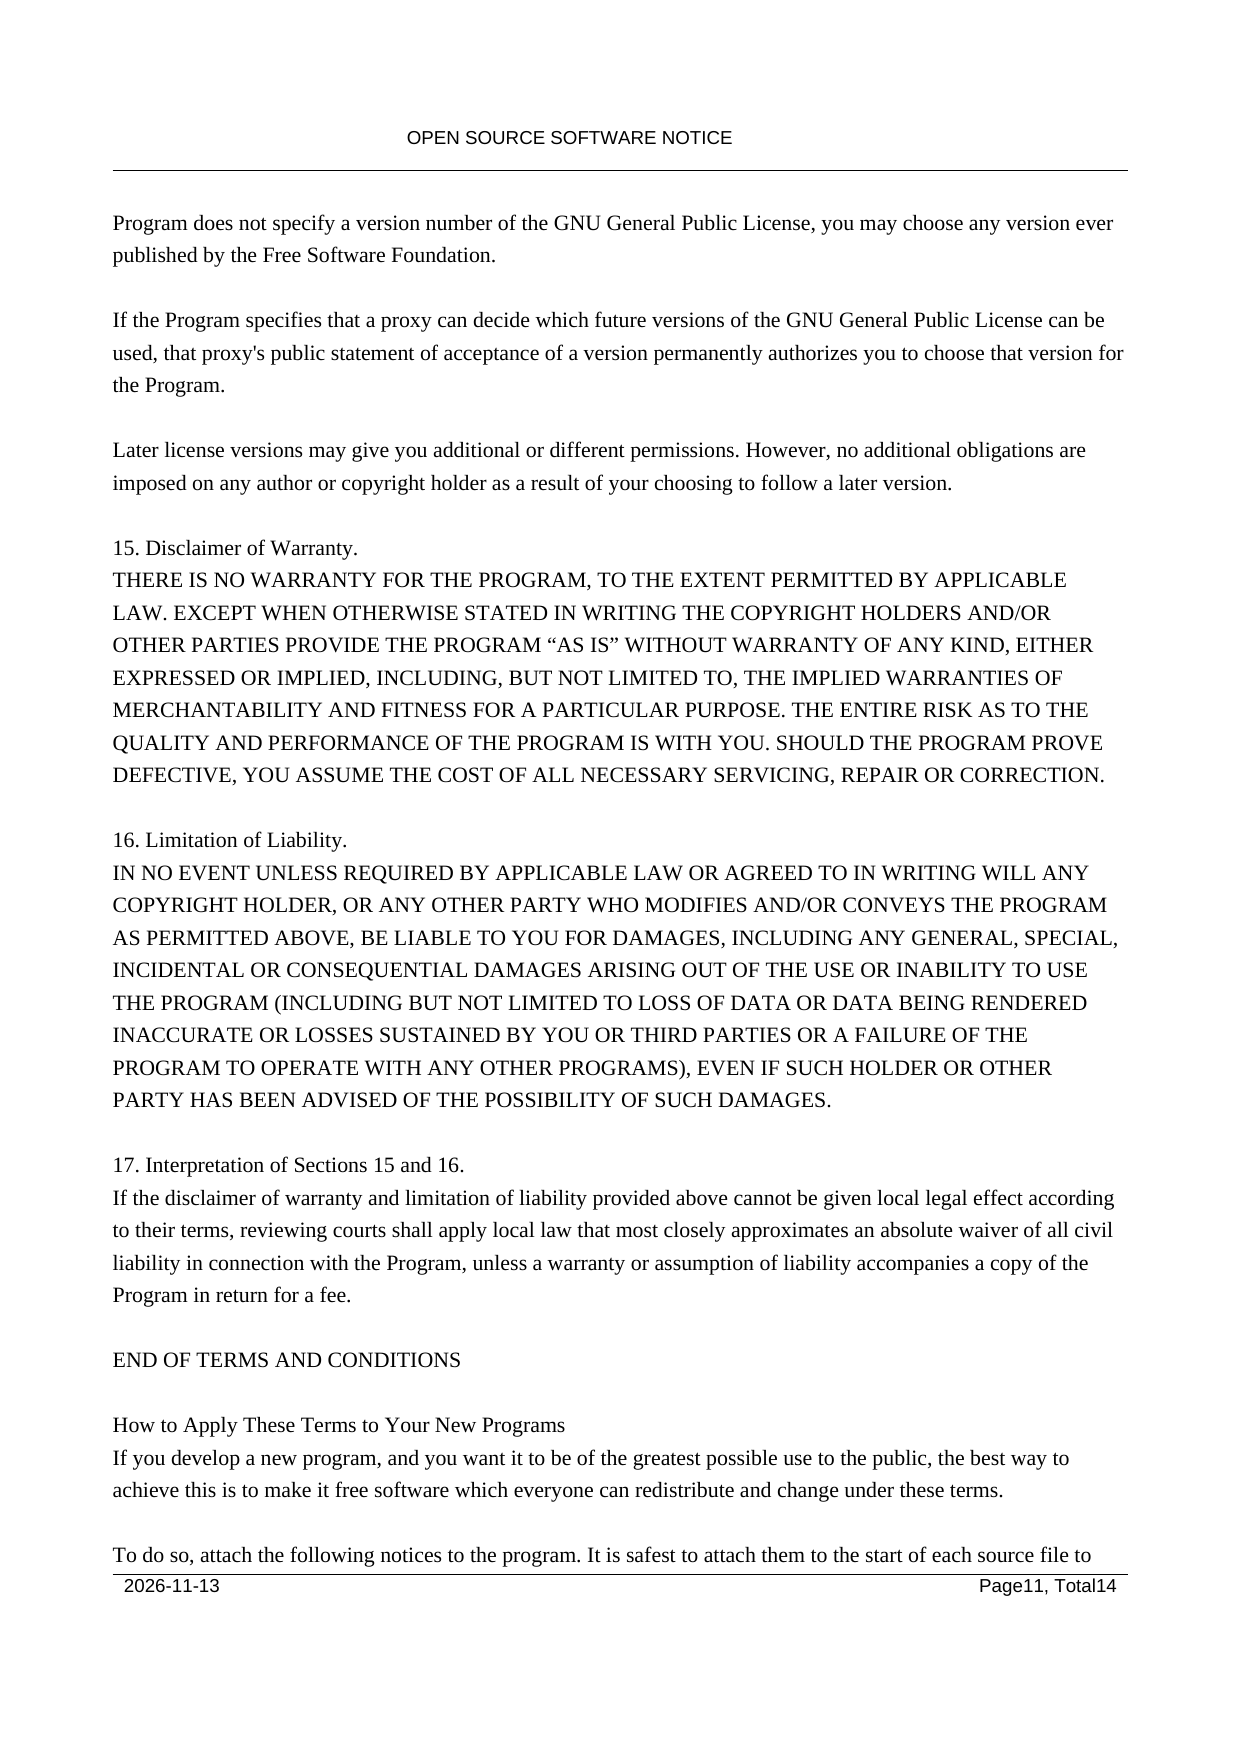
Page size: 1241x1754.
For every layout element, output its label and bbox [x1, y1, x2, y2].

text [112, 206, 1128, 1571]
